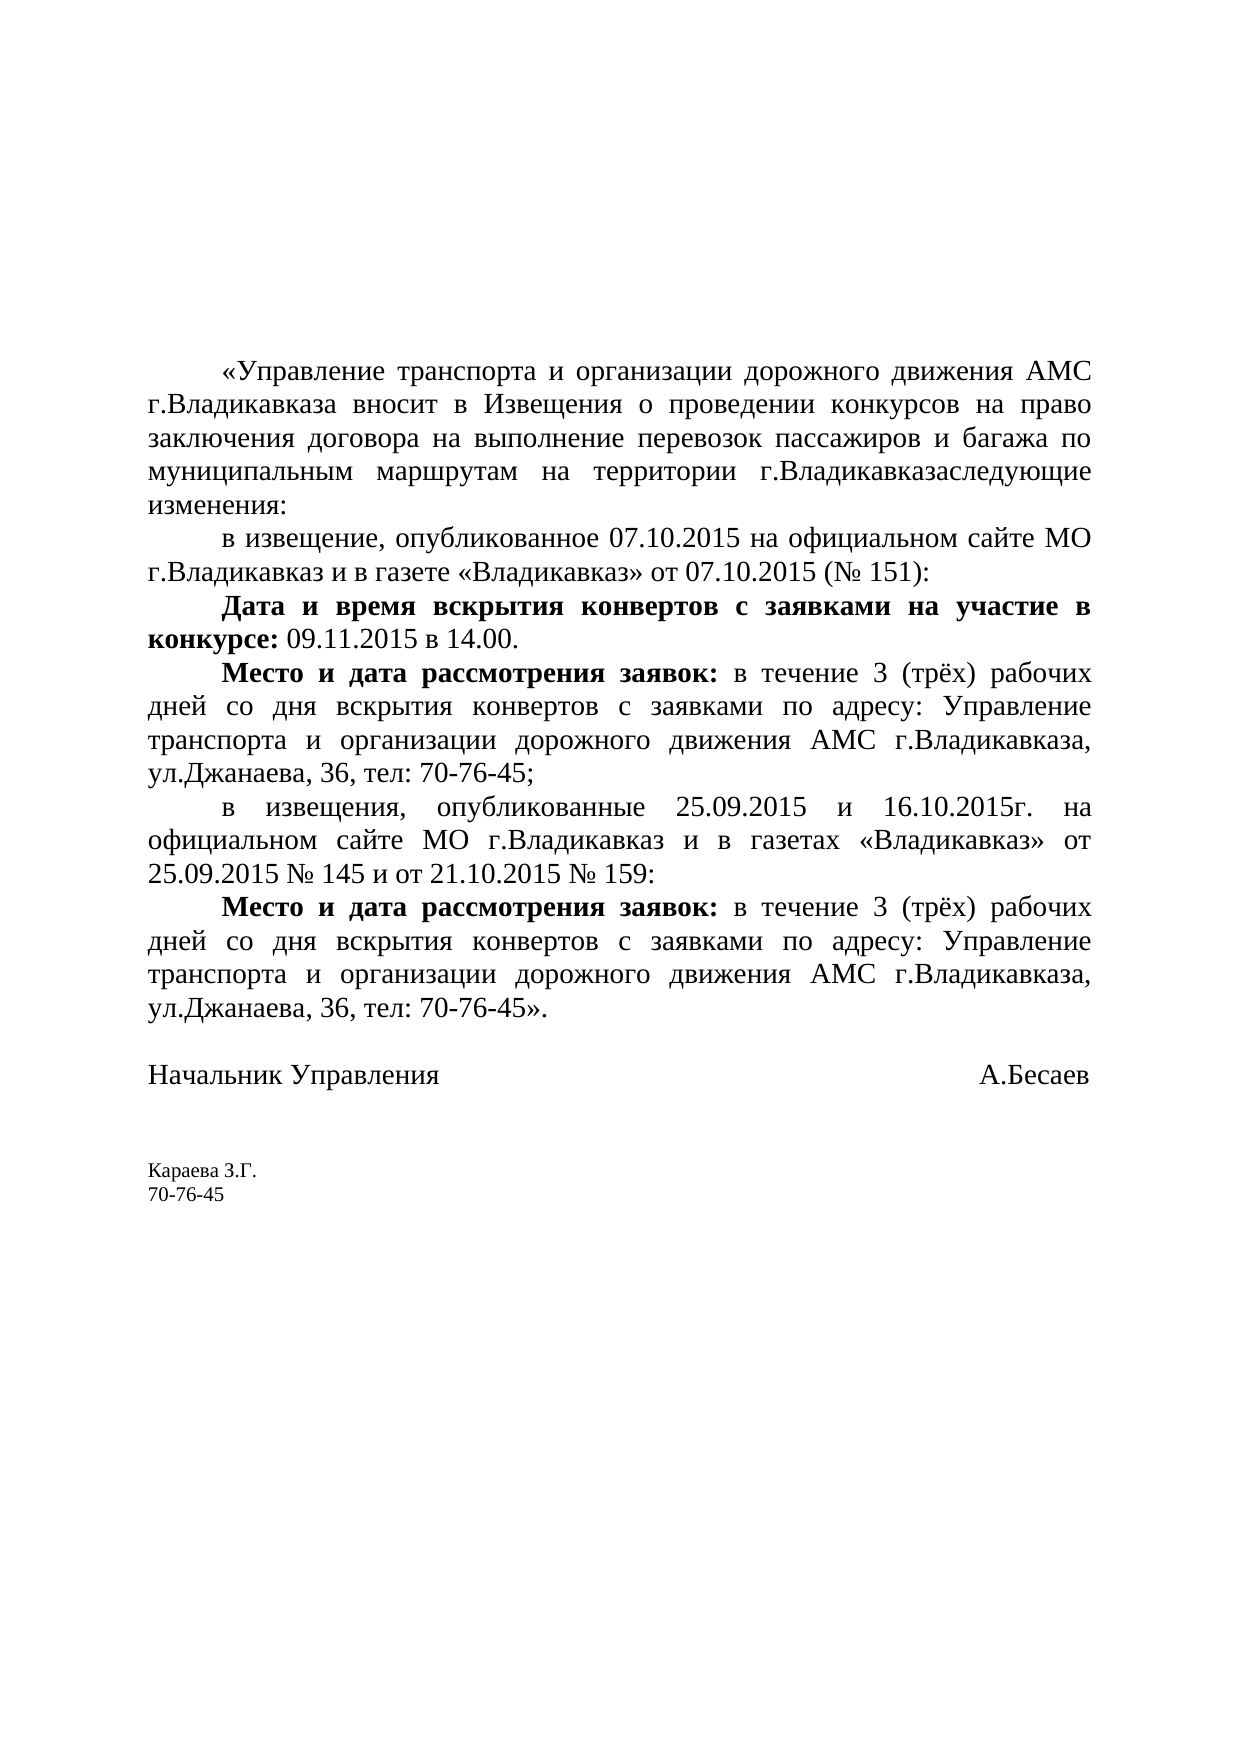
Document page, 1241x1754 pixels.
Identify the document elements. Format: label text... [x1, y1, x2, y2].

text Начальник Управления А.Бесаев [148, 1057, 1092, 1091]
list Дата и время вскрытия конвертов с заявками на участие в конкурсе: 09.11.2015 в 14.00. [148, 588, 1092, 655]
text Караева З.Г. [148, 1158, 1092, 1182]
text в извещения, опубликованные 25.09.2015 и 16.10.2015г. на официальном сайте МО г.Владикавказ и в газетах «Владикавказ» от 25.09.2015 № 145 и от 21.10.2015 № 159: [148, 789, 1092, 889]
text 70-76-45 [148, 1182, 1092, 1206]
text в извещение, опубликованное 07.10.2015 на официальном сайте МО г.Владикавказ и в газете «Владикавказ» от 07.10.2015 (№ 151): [148, 521, 1092, 588]
list Место и дата рассмотрения заявок: в течение 3 (трёх) рабочих дней со дня вскрытия конвертов с заявками по адресу: Управление транспорта и организации дорожного движения АМС г.Владикавказа, ул.Джанаева, 36, тел: 70-76-45». [148, 889, 1092, 1024]
text «Управление транспорта и организации дорожного движения АМС г.Владикавказа вносит в Извещения о проведении конкурсов на право заключения договора на выполнение перевозок пассажиров и багажа по муниципальным маршрутам на территории г.Владикавказаследующие изменения: [148, 353, 1092, 521]
list Место и дата рассмотрения заявок: в течение 3 (трёх) рабочих дней со дня вскрытия конвертов с заявками по адресу: Управление транспорта и организации дорожного движения АМС г.Владикавказа, ул.Джанаева, 36, тел: 70-76-45; [148, 655, 1092, 789]
